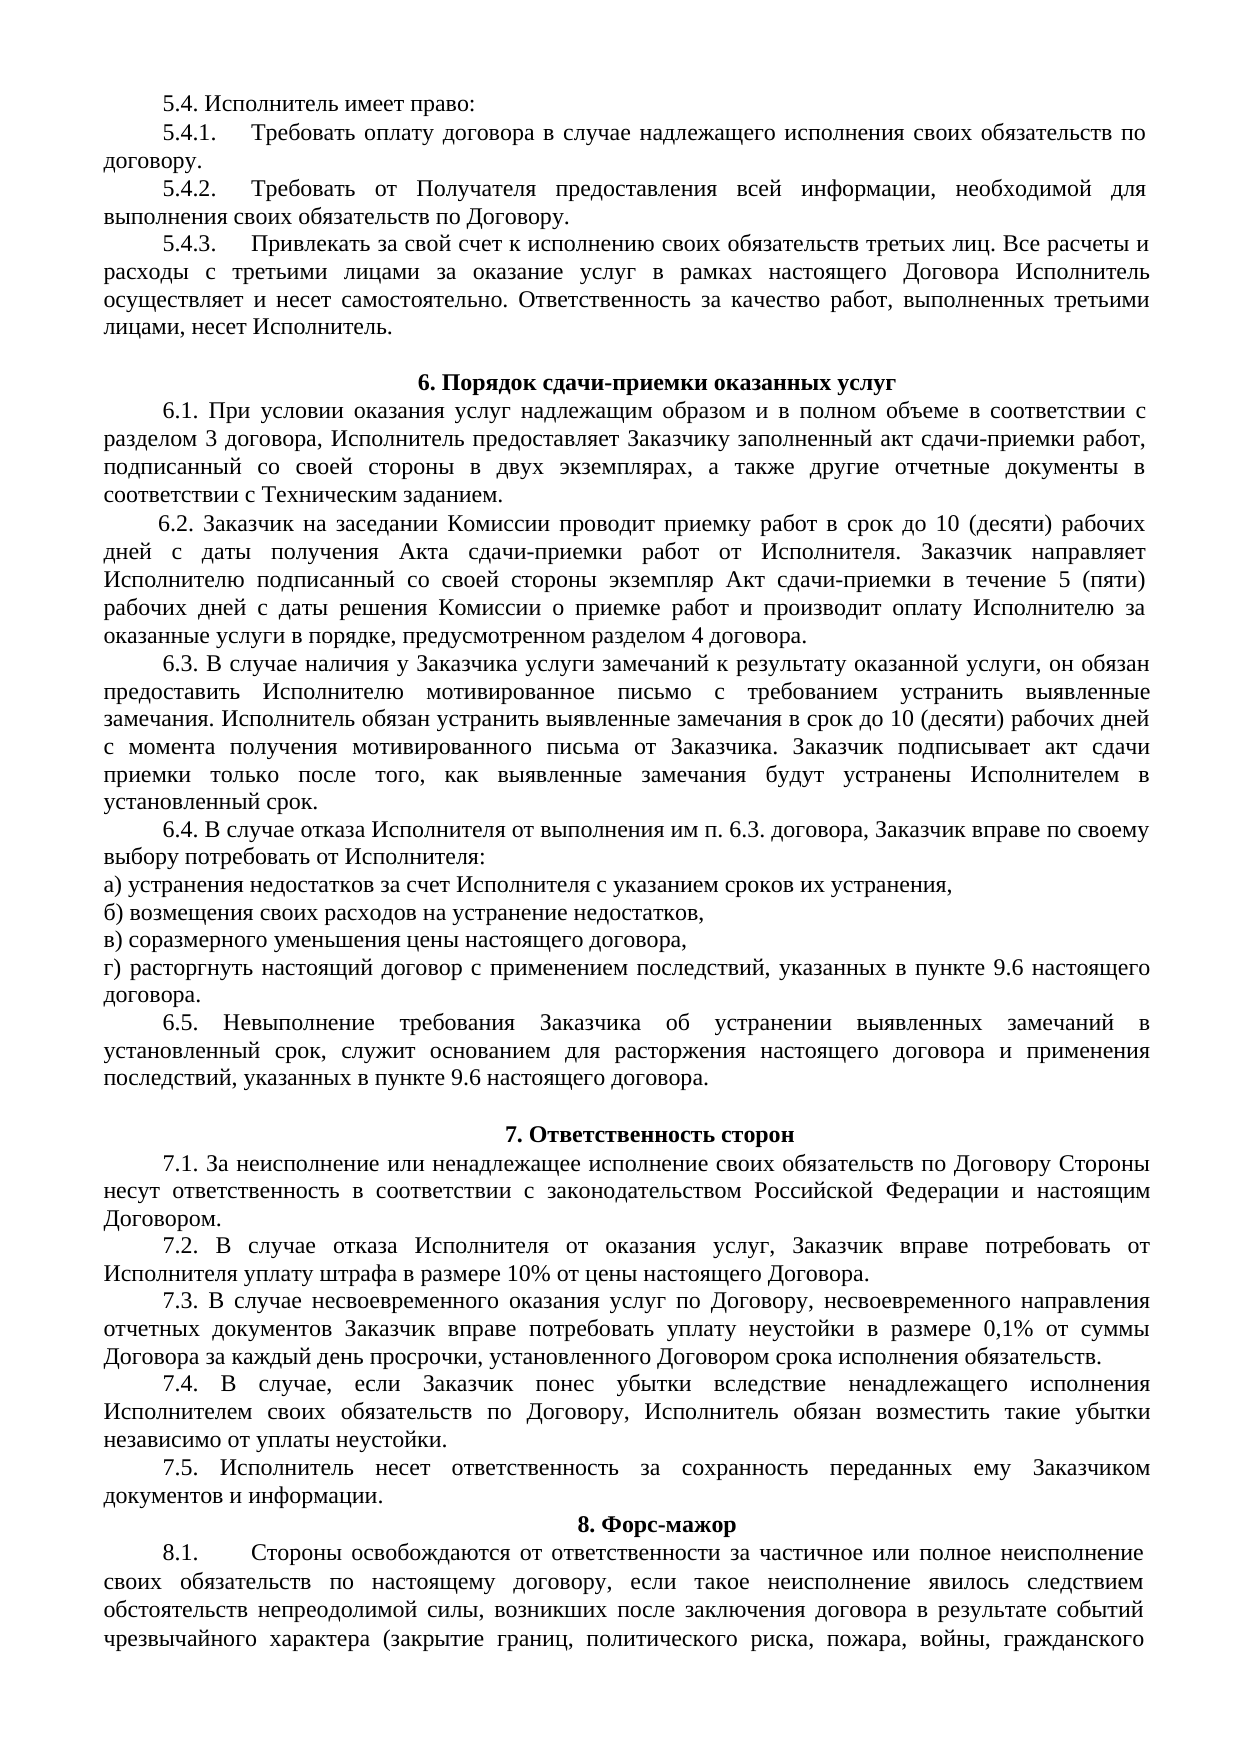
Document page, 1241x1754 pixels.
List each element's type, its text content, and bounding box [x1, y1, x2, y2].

text 6.4. В случае отказа Исполнителя от выполнения им п. 6.3. договора, Заказчик вправе по своему выбору потребовать от Исполнителя: [103, 815, 1152, 870]
list Требовать оплату договора в случае надлежащего исполнения своих обязательств по договору. [103, 117, 1147, 174]
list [103, 1538, 1145, 1652]
text 7.3. В случае несвоевременного оказания услуг по Договору, несвоевременного направления отчетных документов Заказчик вправе потребовать уплату неустойки в размере 0,1% от суммы Договора за каждый день просрочки, установленного Договором срока исполнения обязательств. [103, 1287, 1152, 1369]
text б) возмещения своих расходов на устранение недостатков, [103, 898, 1152, 925]
text 6. Порядок сдачи-приемки оказанных услуг [103, 368, 1152, 396]
text в) соразмерного уменьшения цены настоящего договора, [103, 925, 1152, 953]
text 7.1. За неисполнение или ненадлежащее исполнение своих обязательств по Договору Стороны несут ответственность в соответствии с законодательством Российской Федерации и настоящим Договором. [103, 1148, 1152, 1231]
text 6.3. В случае наличия у Заказчика услуги замечаний к результату оказанной услуги, он обязан предоставить Исполнителю мотивированное письмо с требованием устранить выявленные замечания. Исполнитель обязан устранить выявленные замечания в срок до 10 (десяти) рабочих дней с момента получения мотивированного письма от Заказчика. Заказчик подписывает акт сдачи приемки только после того, как выявленные замечания будут устранены Исполнителем в установленный срок. [103, 649, 1152, 815]
text 6.5. Невыполнение требования Заказчика об устранении выявленных замечаний в установленный срок, служит основанием для расторжения настоящего договора и применения последствий, указанных в пункте 9.6 настоящего договора. [103, 1008, 1152, 1091]
text 6.1. При условии оказания услуг надлежащим образом и в полном объеме в соответствии с разделом 3 договора, Исполнитель предоставляет Заказчику заполненный акт сдачи-приемки работ, подписанный со своей стороны в двух экземплярах, а также другие отчетные документы в соответствии с Техническим заданием. [103, 396, 1147, 508]
text 7.4. В случае, если Заказчик понес убытки вследствие ненадлежащего исполнения Исполнителем своих обязательств по Договору, Исполнитель обязан возместить такие убытки независимо от уплаты неустойки. [103, 1369, 1152, 1452]
text г) расторгнуть настоящий договор с применением последствий, указанных в пункте 9.6 настоящего договора. [103, 953, 1152, 1008]
text 7.2. В случае отказа Исполнителя от оказания услуг, Заказчик вправе потребовать от Исполнителя уплату штрафа в размере 10% от цены настоящего Договора. [103, 1231, 1152, 1287]
text 5.4. Исполнитель имеет право: [103, 89, 1152, 117]
text 8. Форс-мажор [103, 1509, 1152, 1538]
list Привлекать за свой счет к исполнению своих обязательств третьих лиц. Все расчеты и расходы с третьими лицами за оказание услуг в рамках настоящего Договора Исполнитель осуществляет и несет самостоятельно. Ответственность за качество работ, выполненных третьими лицами, несет Исполнитель. [103, 229, 1152, 340]
text 7. Ответственность сторон [103, 1120, 1152, 1148]
text 7.5. Исполнитель несет ответственность за сохранность переданных ему Заказчиком документов и информации. [103, 1452, 1152, 1509]
text 6.2. Заказчик на заседании Комиссии проводит приемку работ в срок до 10 (десяти) рабочих дней с даты получения Акта сдачи-приемки работ от Исполнителя. Заказчик направляет Исполнителю подписанный со своей стороны экземпляр Акт сдачи-приемки в течение 5 (пяти) рабочих дней с даты решения Комиссии о приемке работ и производит оплату Исполнителю за оказанные услуги в порядке, предусмотренном разделом 4 договора. [103, 508, 1147, 649]
text а) устранения недостатков за счет Исполнителя с указанием сроков их устранения, [103, 870, 1152, 898]
list Требовать от Получателя предоставления всей информации, необходимой для выполнения своих обязательств по Договору. [103, 174, 1147, 229]
